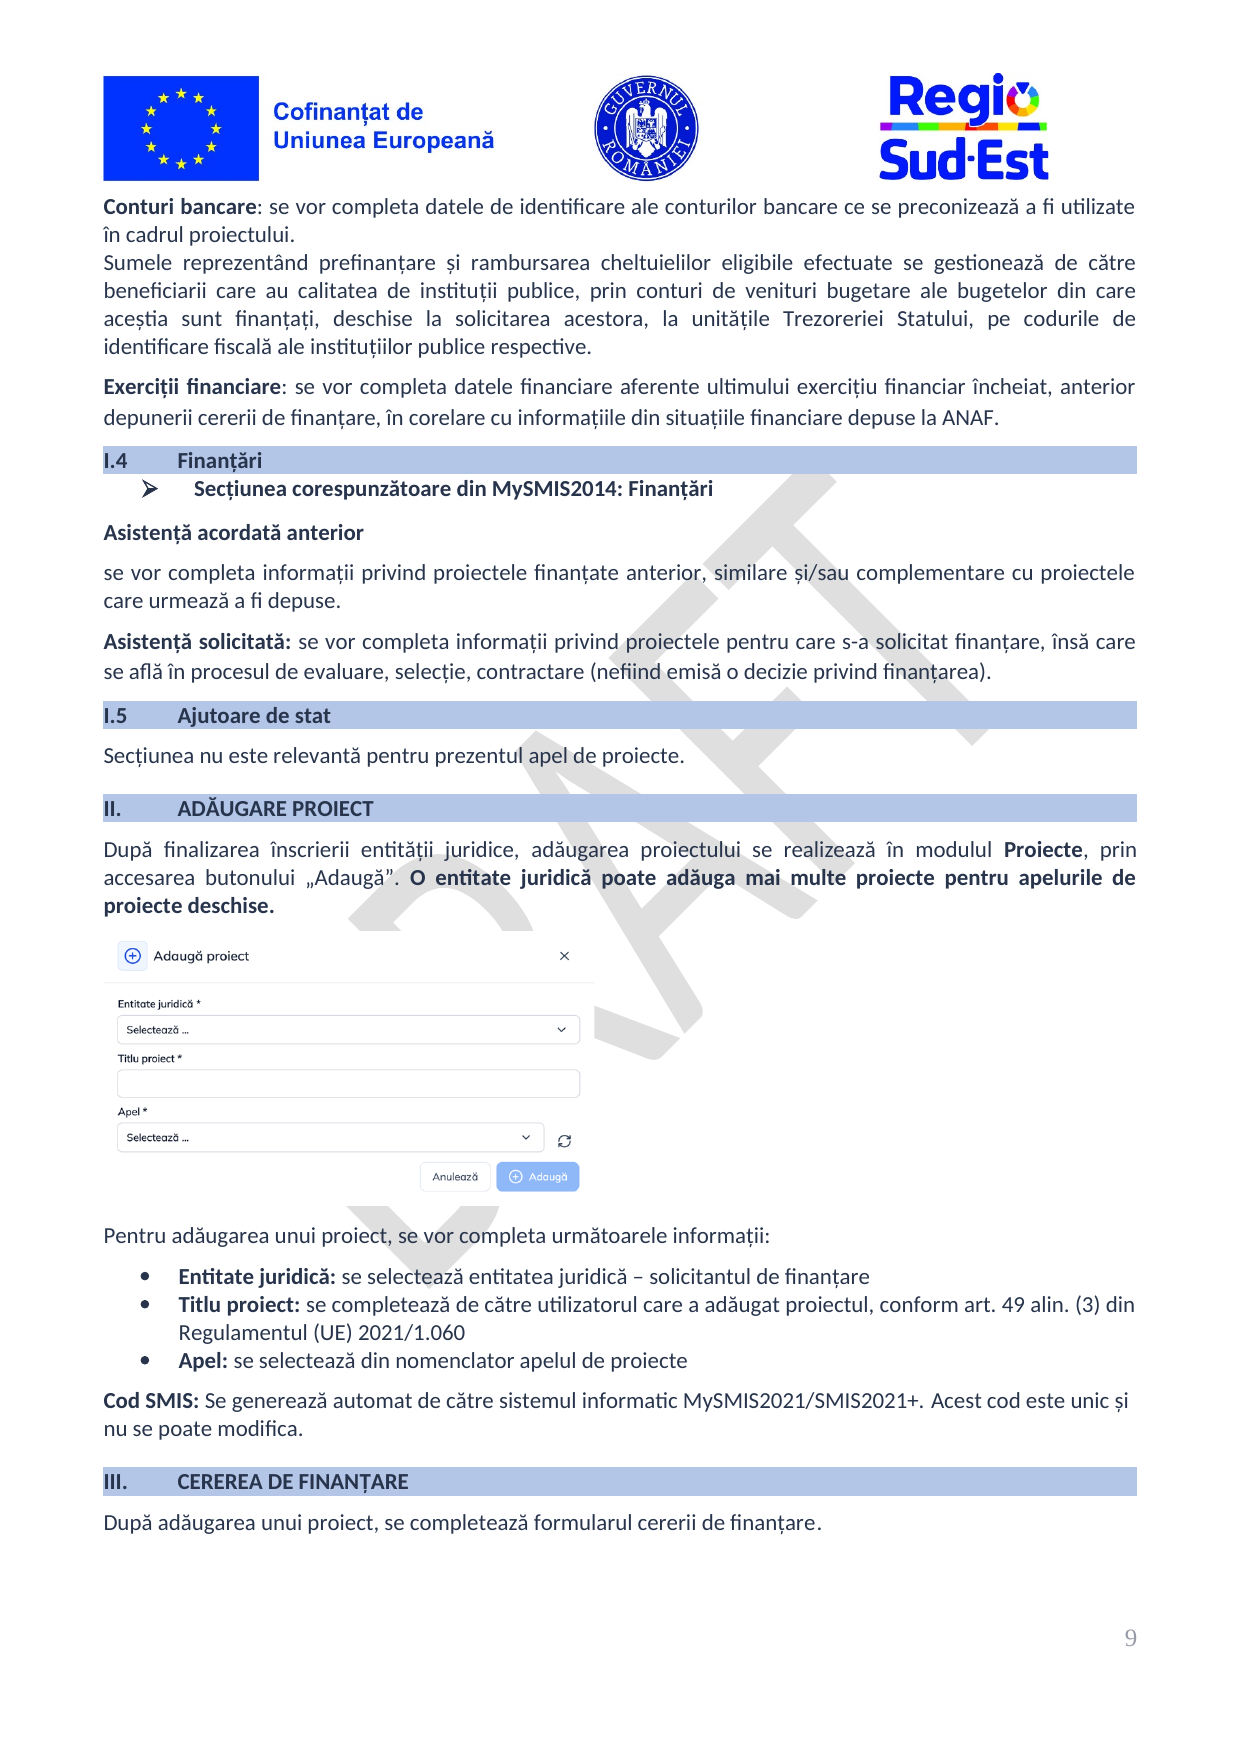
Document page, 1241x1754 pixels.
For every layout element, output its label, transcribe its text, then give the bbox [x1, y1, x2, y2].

text Exerciții financiare: se vor completa datele financiare aferente ultimului exercițiu financiar încheiat, anterior depunerii cererii de finanțare, în corelare cu informațiile din situațiile financiare depuse la ANAF. [103, 372, 1137, 431]
subtitle ADĂUGARE PROIECT [103, 794, 1137, 822]
subtitle Ajutoare de stat [103, 701, 1137, 729]
text Pentru adăugarea unui proiect, se vor completa următoarele informații: [103, 1221, 1137, 1249]
text Asistență acordată anterior [103, 518, 1137, 546]
subtitle Finanțări [103, 446, 1137, 474]
text Cod SMIS: Se generează automat de către sistemul informatic MySMIS2021/SMIS2021+. Acest cod este unic și nu se poate modifica. [103, 1386, 1137, 1442]
text Conturi bancare: se vor completa datele de identificare ale conturilor bancare ce se preconizează a fi utilizate în cadrul proiectului. [103, 192, 1137, 248]
text se vor completa informații privind proiectele finanțate anterior, similare și/sau complementare cu proiectele care urmează a fi depuse. [103, 558, 1137, 614]
text După finalizarea înscrierii entității juridice, adăugarea proiectului se realizează în modulul Proiecte, prin accesarea butonului „Adaugă”. O entitate juridică poate adăuga mai multe proiecte pentru apelurile de proiecte deschise. [103, 835, 1137, 919]
text Sumele reprezentând prefinanţare şi rambursarea cheltuielilor eligibile efectuate se gestionează de către beneficiarii care au calitatea de instituţii publice, prin conturi de venituri bugetare ale bugetelor din care aceştia sunt finanţaţi, deschise la solicitarea acestora, la unităţile Trezoreriei Statului, pe codurile de identificare fiscală ale instituţiilor publice respective. [103, 248, 1137, 360]
list Titlu proiect: se completează de către utilizatorul care a adăugat proiectul, conform art. 49 alin. (3) din Regulamentul (UE) 2021/1.060 [141, 1290, 1137, 1346]
picture [103, 931, 595, 1206]
text După adăugarea unui proiect, se completează formularul cererii de finanțare. [103, 1508, 1137, 1536]
picture [103, 73, 1049, 182]
text Asistență solicitată: se vor completa informații privind proiectele pentru care s-a solicitat finanțare, însă care se află în procesul de evaluare, selecție, contractare (nefiind emisă o decizie privind finanțarea). [103, 627, 1137, 686]
list Secțiunea corespunzătoare din MySMIS2014: Finanțări [141, 474, 1137, 502]
text Secțiunea nu este relevantă pentru prezentul apel de proiecte. [103, 741, 1137, 769]
subtitle CEREREA DE FINANŢARE [103, 1467, 1137, 1496]
list Entitate juridică: se selectează entitatea juridică – solicitantul de finanțare [141, 1262, 1137, 1290]
list Apel: se selectează din nomenclator apelul de proiecte [141, 1346, 1137, 1374]
